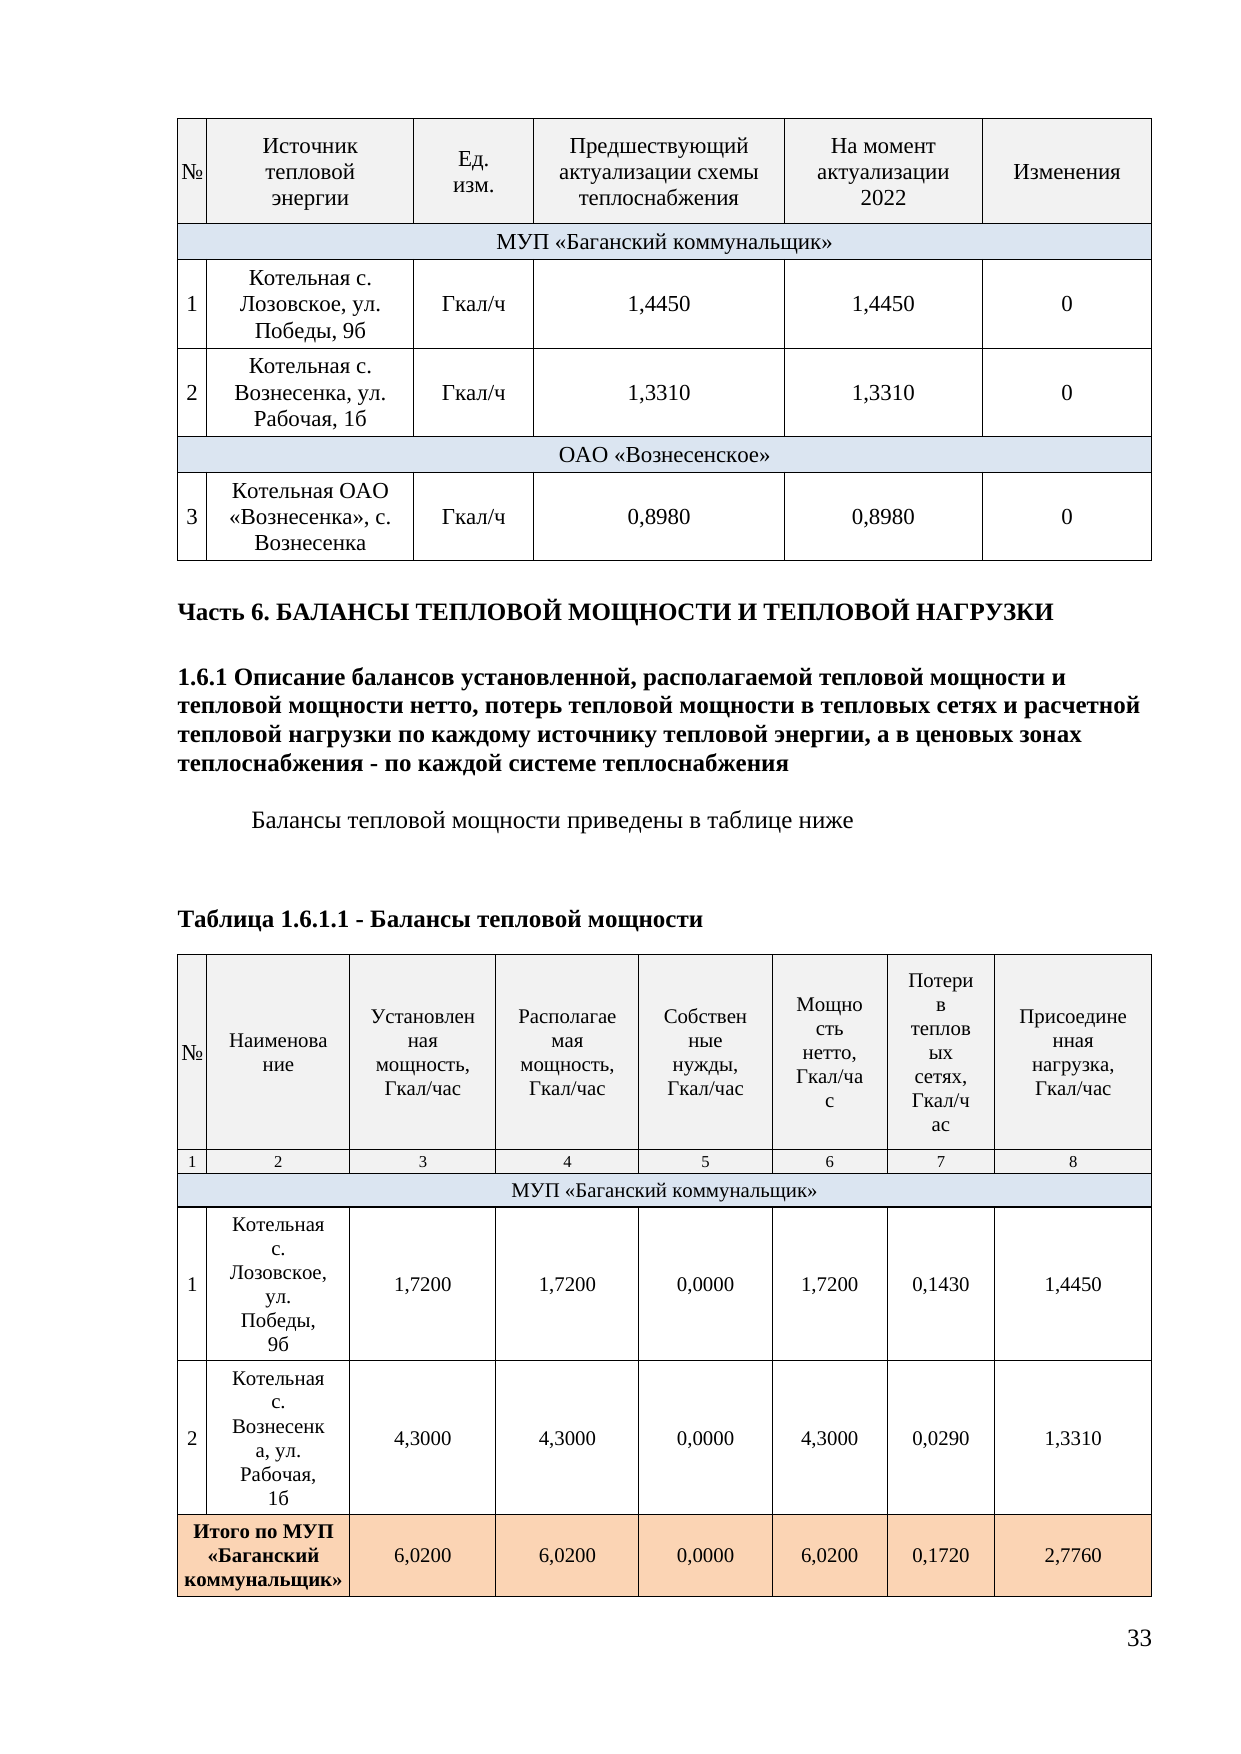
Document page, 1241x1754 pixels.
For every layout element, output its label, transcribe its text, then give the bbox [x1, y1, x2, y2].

table_cell 2 [178, 349, 206, 436]
table_cell 0,0000 [639, 1208, 772, 1360]
table_header Присоединенная нагрузка, Гкал/час [995, 955, 1151, 1149]
table_cell Итого по МУП «Баганский коммунальщик» [178, 1515, 349, 1596]
table_cell 2,7760 [995, 1515, 1151, 1596]
text Балансы тепловой мощности приведены в таблице ниже [177, 805, 1152, 834]
table_cell 3 [178, 473, 206, 560]
table_cell 8 [995, 1150, 1151, 1173]
table_cell Котельная с. Вознесенка, ул. Рабочая, 1б [207, 349, 413, 436]
table_cell 0 [983, 349, 1151, 436]
table_header Наименование [207, 955, 349, 1149]
table_cell 4,3000 [350, 1361, 495, 1514]
table_header Предшествующий актуализации схемы теплоснабжения [534, 119, 784, 223]
table_cell 0,0000 [639, 1515, 772, 1596]
table_cell ОАО «Вознесенское» [178, 437, 1151, 472]
table_cell 3 [350, 1150, 495, 1173]
table_cell 0,0000 [639, 1361, 772, 1514]
table_cell 6,0200 [773, 1515, 887, 1596]
table_header На момент актуализации 2022 [785, 119, 982, 223]
table_header Установленная мощность, Гкал/час [350, 955, 495, 1149]
table_cell Котельная с. Лозовское, ул. Победы, 9б [207, 1208, 349, 1360]
table_cell Гкал/ч [414, 260, 533, 347]
table_header № [178, 119, 206, 223]
table_cell МУП «Баганский коммунальщик» [178, 224, 1151, 259]
table_cell 1,4450 [534, 260, 784, 347]
table_cell 0,8980 [534, 473, 784, 560]
table_cell 0,1720 [888, 1515, 994, 1596]
table_cell 0 [983, 260, 1151, 347]
table_cell 1,3310 [995, 1361, 1151, 1514]
table_cell 1,7200 [350, 1208, 495, 1360]
table_cell 4 [496, 1150, 638, 1173]
table_header Собственные нужды, Гкал/час [639, 955, 772, 1149]
table_cell 1 [178, 1150, 206, 1173]
table_cell Гкал/ч [414, 473, 533, 560]
subtitle 1.6.1 Описание балансов установленной, располагаемой тепловой мощности и тепловой мощности нетто, потерь тепловой мощности в тепловых сетях и расчетной тепловой нагрузки по каждому источнику тепловой энергии, а в ценовых зонах теплоснабжения - по каждой системе теплоснабжения [177, 662, 1152, 777]
table_cell 4,3000 [773, 1361, 887, 1514]
table_cell 1,3310 [785, 349, 982, 436]
table_header № [178, 955, 206, 1149]
table_cell 1,3310 [534, 349, 784, 436]
table_cell 6,0200 [350, 1515, 495, 1596]
table_cell 4,3000 [496, 1361, 638, 1514]
table_cell 7 [888, 1150, 994, 1173]
table_header Изменения [983, 119, 1151, 223]
table_cell 2 [207, 1150, 349, 1173]
table_cell 0 [983, 473, 1151, 560]
table_cell 1,7200 [496, 1208, 638, 1360]
table_cell 0,8980 [785, 473, 982, 560]
table_cell МУП «Баганский коммунальщик» [178, 1174, 1151, 1206]
table_cell 1 [178, 1208, 206, 1360]
table_cell 1,7200 [773, 1208, 887, 1360]
table_cell 1,4450 [995, 1208, 1151, 1360]
subtitle Часть 6. БАЛАНСЫ ТЕПЛОВОЙ МОЩНОСТИ И ТЕПЛОВОЙ НАГРУЗКИ [177, 597, 1152, 626]
table_cell Котельная ОАО «Вознесенка», с. Вознесенка [207, 473, 413, 560]
table_header Потери в тепловых сетях, Гкал/час [888, 955, 994, 1149]
table_cell 1,4450 [785, 260, 982, 347]
table_cell 5 [639, 1150, 772, 1173]
table_cell Гкал/ч [414, 349, 533, 436]
table_cell 2 [178, 1361, 206, 1514]
table_cell 0,1430 [888, 1208, 994, 1360]
table_header Источник тепловой энергии [207, 119, 413, 223]
table_cell 0,0290 [888, 1361, 994, 1514]
table_cell Котельная с. Лозовское, ул. Победы, 9б [207, 260, 413, 347]
table_cell Котельная с. Вознесенка, ул. Рабочая, 1б [207, 1361, 349, 1514]
table_cell 6 [773, 1150, 887, 1173]
table_cell 1 [178, 260, 206, 347]
table_header Мощность нетто, Гкал/час [773, 955, 887, 1149]
table_cell 6,0200 [496, 1515, 638, 1596]
table_header Располагаемая мощность, Гкал/час [496, 955, 638, 1149]
text Таблица 1.6.1.1 - Балансы тепловой мощности [177, 904, 1152, 933]
table_header Ед. изм. [414, 119, 533, 223]
